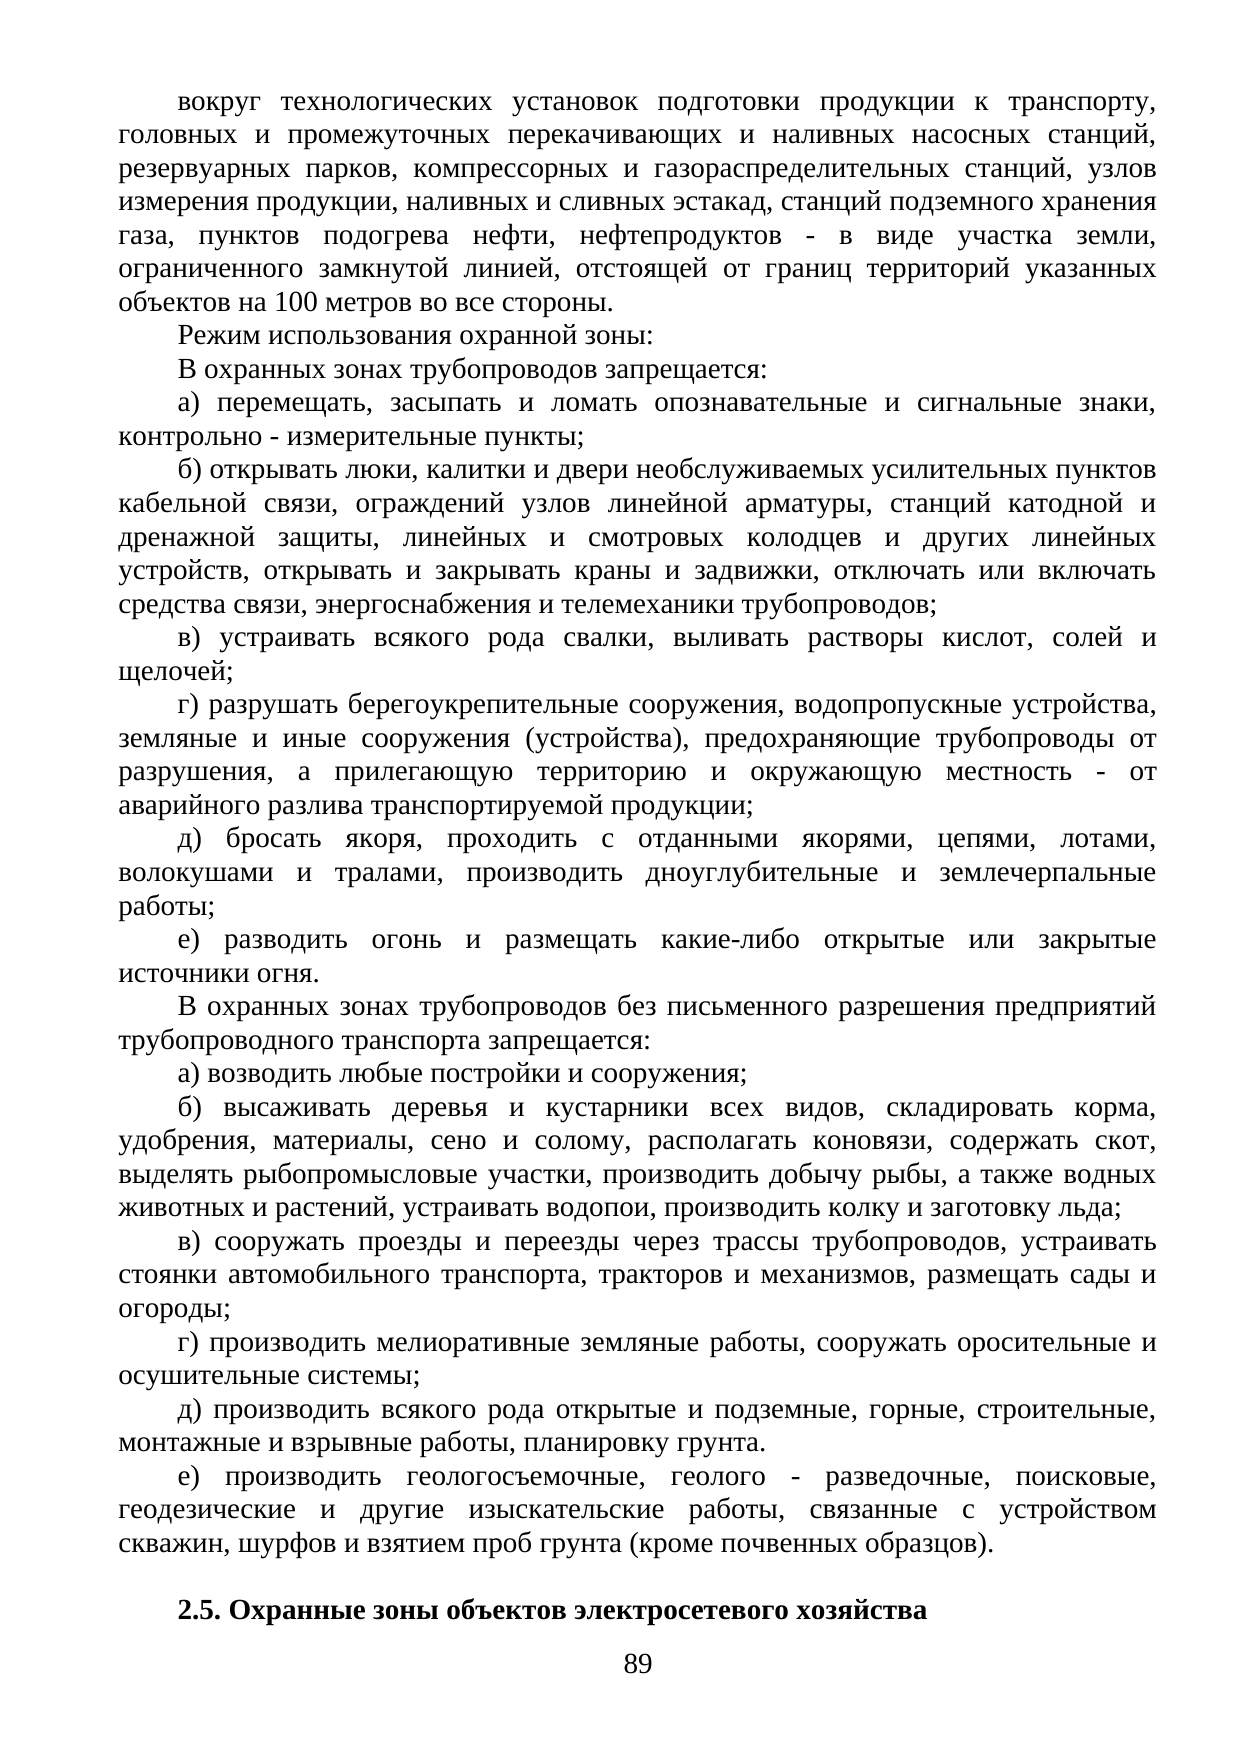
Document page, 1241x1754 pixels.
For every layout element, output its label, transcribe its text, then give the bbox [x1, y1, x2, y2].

text е) производить геологосъемочные, геолого - разведочные, поисковые, геодезические и другие изыскательские работы, связанные с устройством скважин, шурфов и взятием проб грунта (кроме почвенных образцов). [118, 1458, 1157, 1558]
text б) открывать люки, калитки и двери необслуживаемых усилительных пунктов кабельной связи, ограждений узлов линейной арматуры, станций катодной и дренажной защиты, линейных и смотровых колодцев и других линейных устройств, открывать и закрывать краны и задвижки, отключать или включать средства связи, энергоснабжения и телемеханики трубопроводов; [118, 452, 1157, 619]
text г) производить мелиоративные земляные работы, сооружать оросительные и осушительные системы; [118, 1324, 1157, 1391]
text В охранных зонах трубопроводов запрещается: [118, 351, 1157, 384]
text е) разводить огонь и размещать какие-либо открытые или закрытые источники огня. [118, 921, 1157, 988]
text в) устраивать всякого рода свалки, выливать растворы кислот, солей и щелочей; [118, 619, 1157, 686]
text В охранных зонах трубопроводов без письменного разрешения предприятий трубопроводного транспорта запрещается: [118, 988, 1157, 1055]
text а) возводить любые постройки и сооружения; [118, 1055, 1157, 1089]
text а) перемещать, засыпать и ломать опознавательные и сигнальные знаки, контрольно - измерительные пункты; [118, 384, 1157, 452]
text д) бросать якоря, проходить с отданными якорями, цепями, лотами, волокушами и тралами, производить дноуглубительные и землечерпальные работы; [118, 821, 1157, 921]
text д) производить всякого рода открытые и подземные, горные, строительные, монтажные и взрывные работы, планировку грунта. [118, 1391, 1157, 1458]
text б) высаживать деревья и кустарники всех видов, складировать корма, удобрения, материалы, сено и солому, располагать коновязи, содержать скот, выделять рыбопромысловые участки, производить добычу рыбы, а также водных животных и растений, устраивать водопои, производить колку и заготовку льда; [118, 1089, 1157, 1223]
text г) разрушать берегоукрепительные сооружения, водопропускные устройства, земляные и иные сооружения (устройства), предохраняющие трубопроводы от разрушения, а прилегающую территорию и окружающую местность - от аварийного разлива транспортируемой продукции; [118, 686, 1157, 821]
text Режим использования охранной зоны: [118, 317, 1157, 351]
text вокруг технологических установок подготовки продукции к транспорту, головных и промежуточных перекачивающих и наливных насосных станций, резервуарных парков, компрессорных и газораспределительных станций, узлов измерения продукции, наливных и сливных эстакад, станций подземного хранения газа, пунктов подогрева нефти, нефтепродуктов - в виде участка земли, ограниченного замкнутой линией, отстоящей от границ территорий указанных объектов на 100 метров во все стороны. [118, 83, 1157, 317]
text в) сооружать проезды и переезды через трассы трубопроводов, устраивать стоянки автомобильного транспорта, тракторов и механизмов, размещать сады и огороды; [118, 1223, 1157, 1324]
text 2.5. Охранные зоны объектов электросетевого хозяйства [118, 1592, 1157, 1626]
